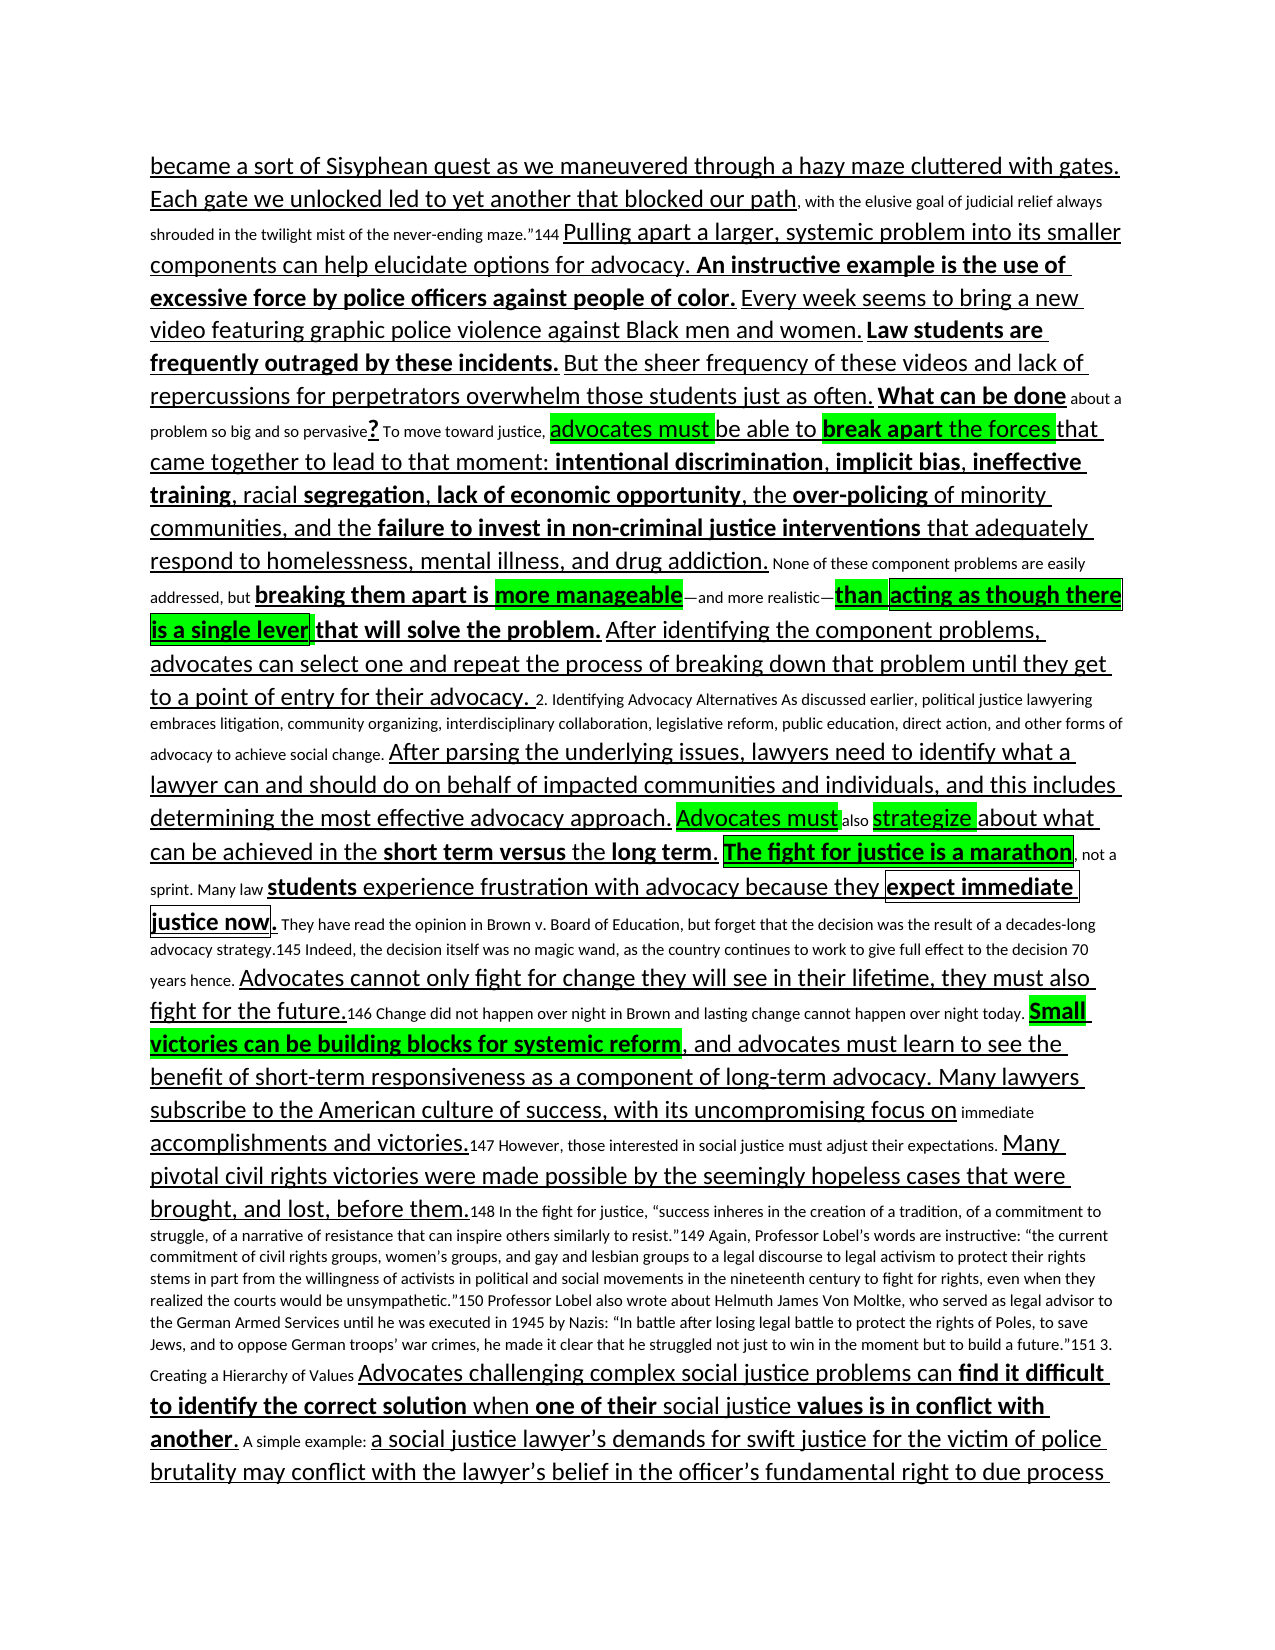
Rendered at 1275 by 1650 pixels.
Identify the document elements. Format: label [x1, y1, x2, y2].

text [150, 150, 1125, 1486]
